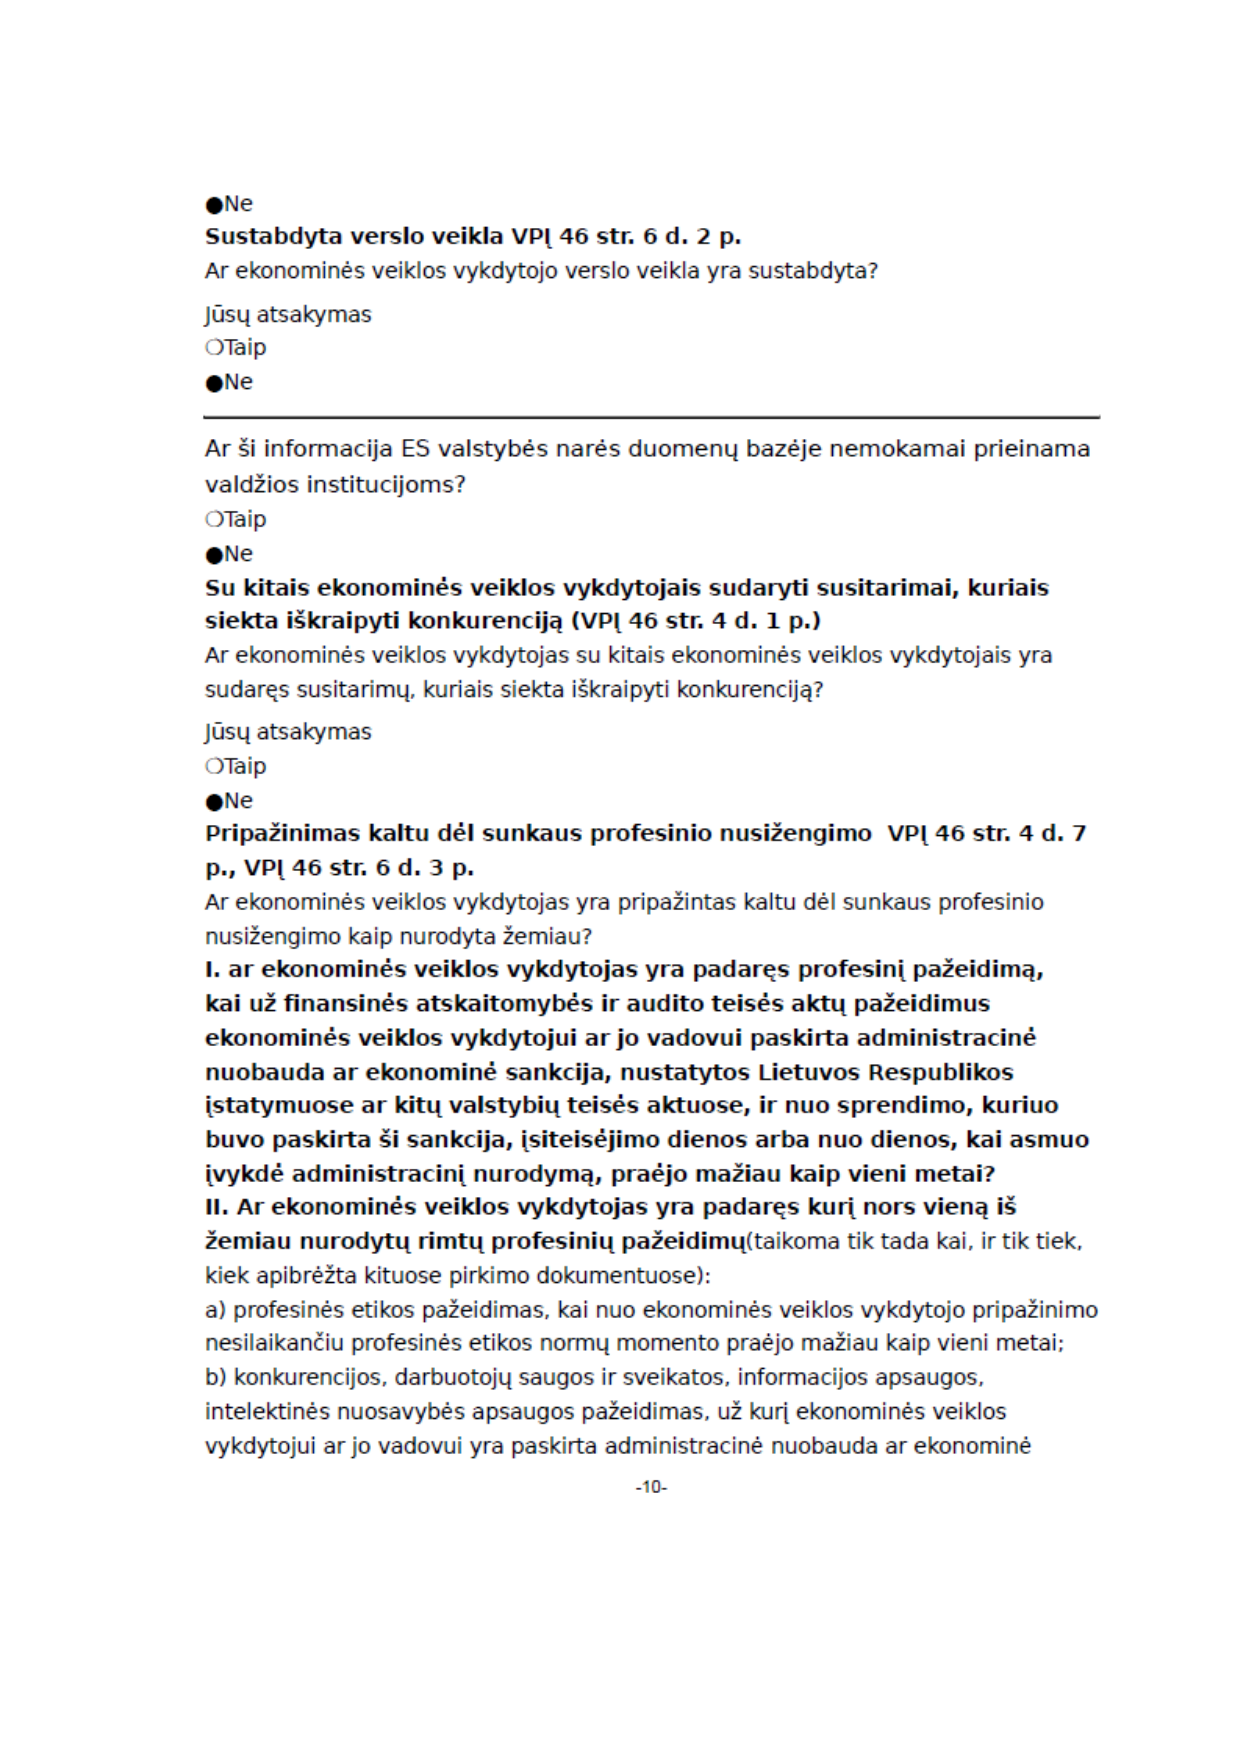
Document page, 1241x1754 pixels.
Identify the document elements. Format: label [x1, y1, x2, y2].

picture [177, 177, 1140, 1518]
